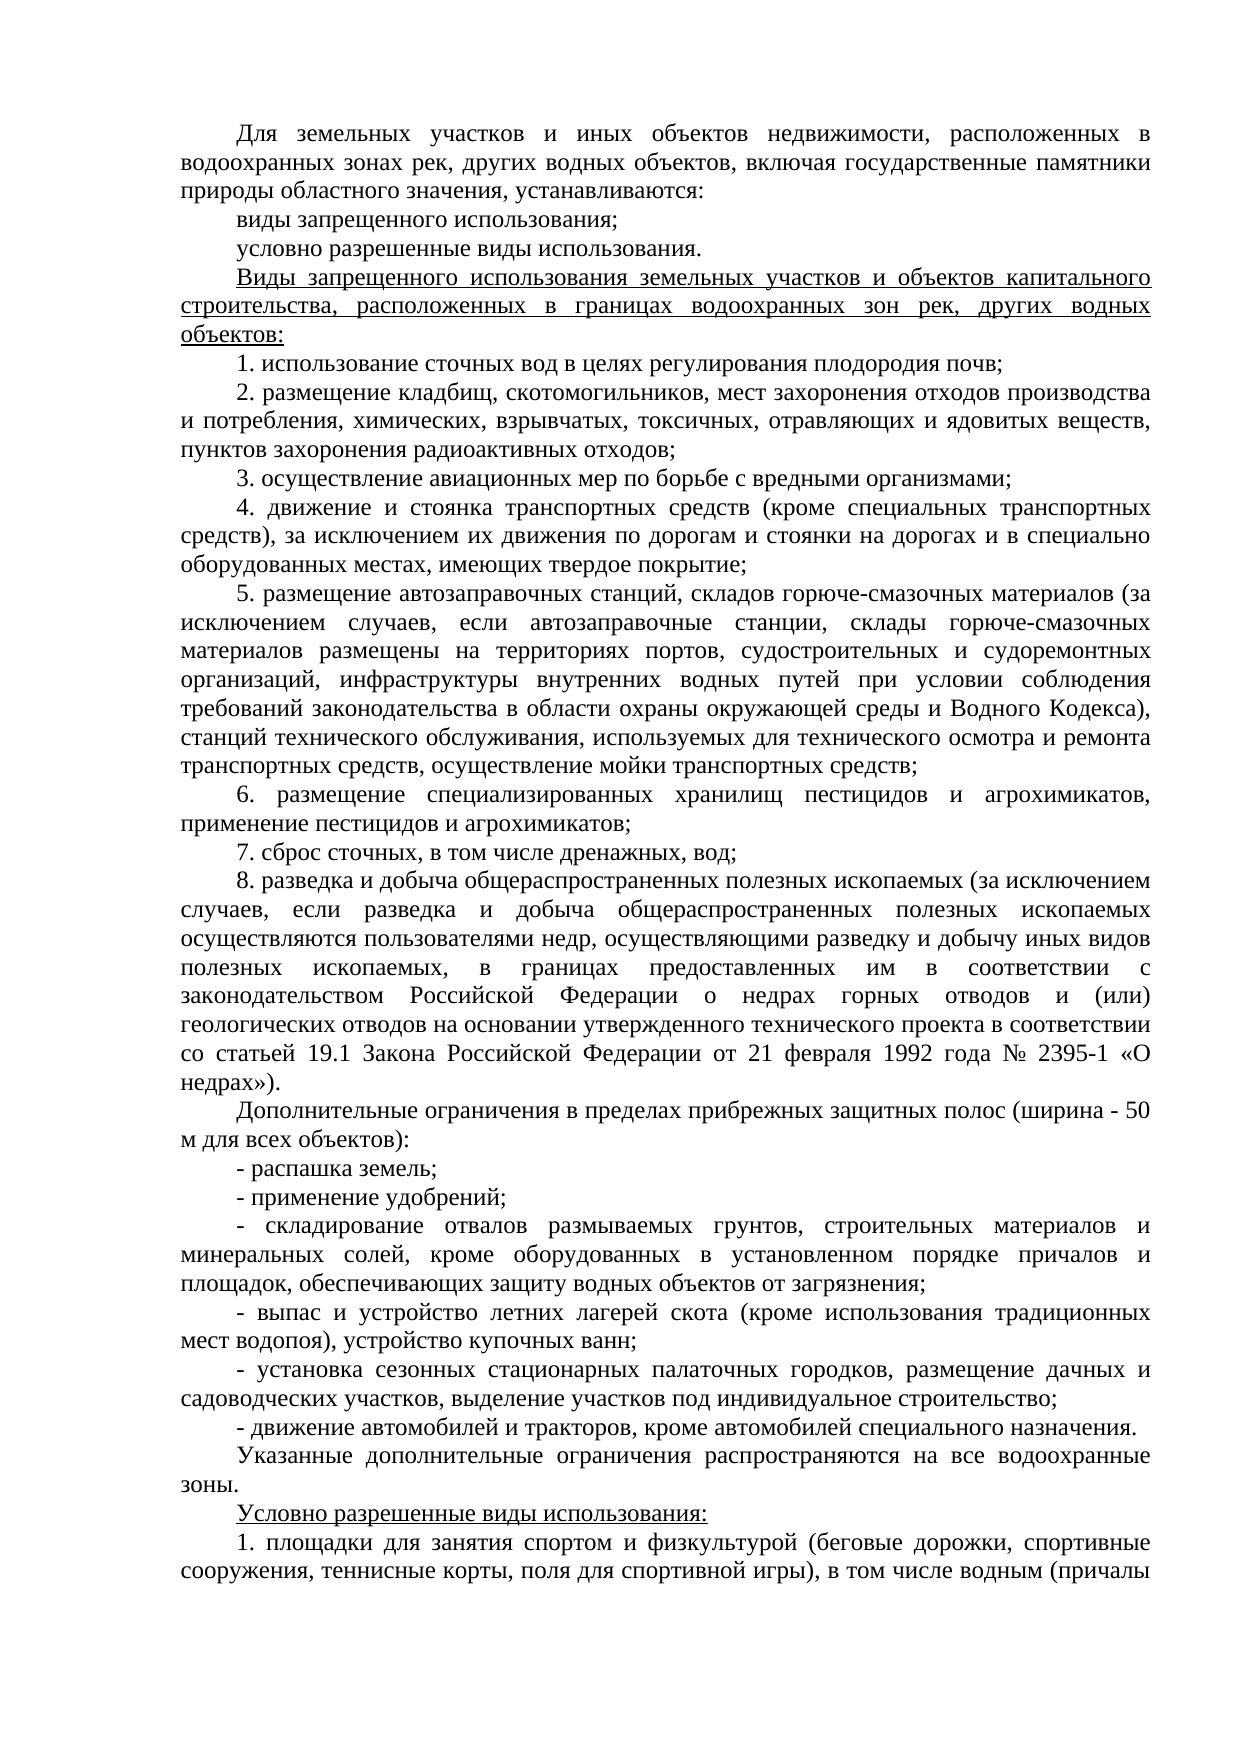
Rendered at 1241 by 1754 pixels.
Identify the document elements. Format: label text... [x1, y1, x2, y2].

text - выпас и устройство летних лагерей скота (кроме использования традиционных мест водопоя), устройство купочных ванн; [180, 1297, 1152, 1354]
text Дополнительные ограничения в пределах прибрежных защитных полос (ширина - 50 м для всех объектов): [180, 1096, 1152, 1153]
text Виды запрещенного использования земельных участков и объектов капитального строительства, расположенных в границах водоохранных зон рек, других водных объектов: [180, 262, 1152, 348]
text 1. использование сточных вод в целях регулирования плодородия почв; [180, 348, 1152, 377]
text 8. разведка и добыча общераспространенных полезных ископаемых (за исключением случаев, если разведка и добыча общераспространенных полезных ископаемых осуществляются пользователями недр, осуществляющими разведку и добычу иных видов полезных ископаемых, в границах предоставленных им в соответствии с законодательством Российской Федерации о недрах горных отводов и (или) геологических отводов на основании утвержденного технического проекта в соответствии со статьей 19.1 Закона Российской Федерации от 21 февраля 1992 года № 2395-1 «О недрах»). [180, 866, 1152, 1096]
text условно разрешенные виды использования. [180, 233, 1152, 262]
text - применение удобрений; [180, 1182, 1152, 1211]
text Указанные дополнительные ограничения распространяются на все водоохранные зоны. [180, 1441, 1152, 1498]
text Условно разрешенные виды использования: [180, 1498, 1152, 1527]
text Для земельных участков и иных объектов недвижимости, расположенных в водоохранных зонах рек, других водных объектов, включая государственные памятники природы областного значения, устанавливаются: [180, 118, 1152, 204]
text 2. размещение кладбищ, скотомогильников, мест захоронения отходов производства и потребления, химических, взрывчатых, токсичных, отравляющих и ядовитых веществ, пунктов захоронения радиоактивных отходов; [180, 377, 1152, 463]
text - складирование отвалов размываемых грунтов, строительных материалов и минеральных солей, кроме оборудованных в установленном порядке причалов и площадок, обеспечивающих защиту водных объектов от загрязнения; [180, 1211, 1152, 1297]
text виды запрещенного использования; [180, 204, 1152, 233]
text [180, 1527, 1152, 1584]
text - движение автомобилей и тракторов, кроме автомобилей специального назначения. [180, 1412, 1152, 1441]
text - установка сезонных стационарных палаточных городков, размещение дачных и садоводческих участков, выделение участков под индивидуальное строительство; [180, 1354, 1152, 1412]
text 5. размещение автозаправочных станций, складов горюче-смазочных материалов (за исключением случаев, если автозаправочные станции, склады горюче-смазочных материалов размещены на территориях портов, судостроительных и судоремонтных организаций, инфраструктуры внутренних водных путей при условии соблюдения требований законодательства в области охраны окружающей среды и Водного Кодекса), станций технического обслуживания, используемых для технического осмотра и ремонта транспортных средств, осуществление мойки транспортных средств; [180, 578, 1152, 779]
text 7. сброс сточных, в том числе дренажных, вод; [180, 837, 1152, 866]
text 4. движение и стоянка транспортных средств (кроме специальных транспортных средств), за исключением их движения по дорогам и стоянки на дорогах и в специально оборудованных местах, имеющих твердое покрытие; [180, 492, 1152, 578]
text 6. размещение специализированных хранилищ пестицидов и агрохимикатов, применение пестицидов и агрохимикатов; [180, 779, 1152, 837]
text - распашка земель; [180, 1153, 1152, 1182]
text 3. осуществление авиационных мер по борьбе с вредными организмами; [180, 463, 1152, 492]
